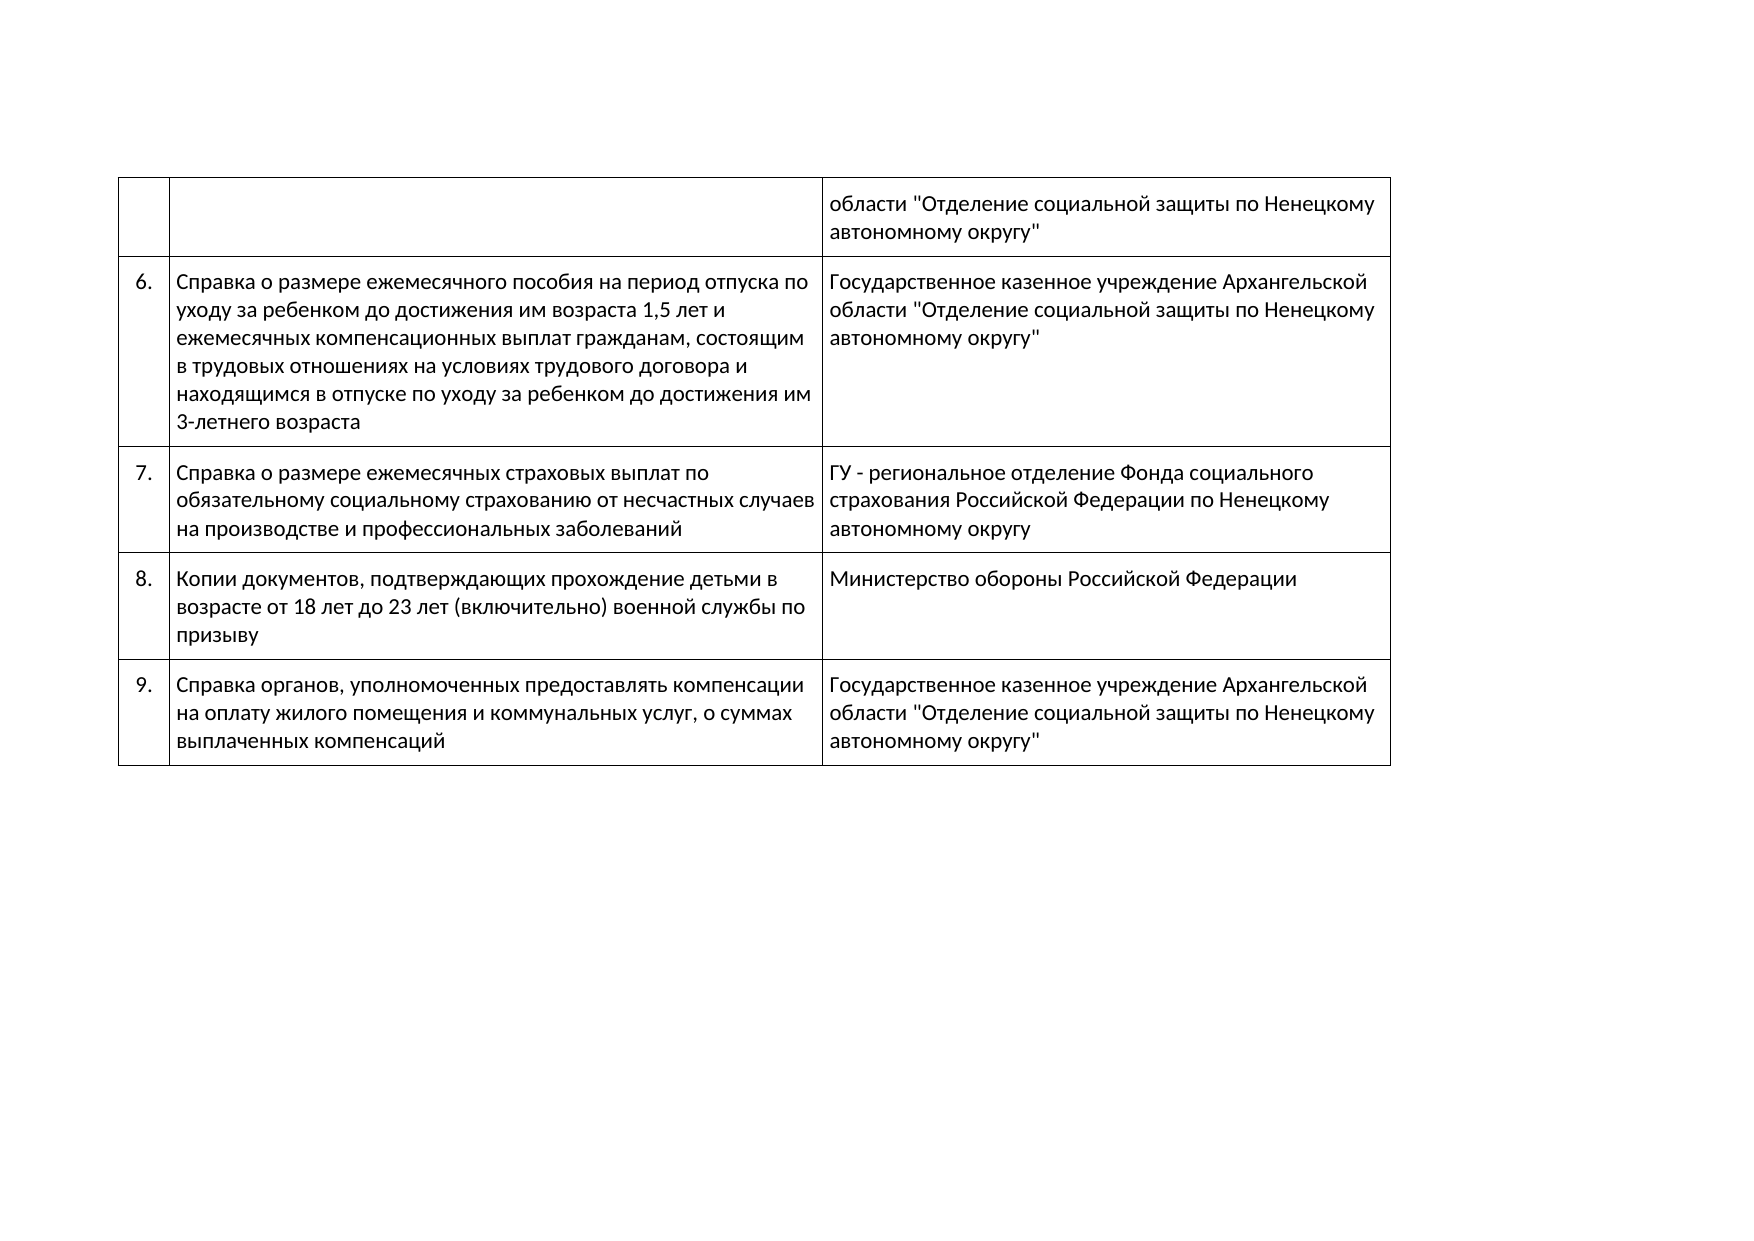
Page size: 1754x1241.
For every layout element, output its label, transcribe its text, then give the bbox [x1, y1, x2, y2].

table_cell ГУ - региональное отделение Фонда социального страхования Российской Федерации по Ненецкому автономному округу [823, 447, 1390, 552]
table_cell 8. [119, 553, 169, 659]
table_cell 5. [119, 178, 169, 256]
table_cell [170, 178, 822, 256]
table_cell Государственное казенное учреждение Архангельской области "Отделение социальной защиты по Ненецкому автономному округу" [823, 257, 1390, 446]
table_cell Копии документов, подтверждающих прохождение детьми в возрасте от 18 лет до 23 лет (включительно) военной службы по призыву [170, 553, 822, 659]
table_cell Министерство обороны Российской Федерации [823, 553, 1390, 659]
table_cell 7. [119, 447, 169, 552]
table_cell Справка о размере ежемесячного пособия на период отпуска по уходу за ребенком до достижения им возраста 1,5 лет и ежемесячных компенсационных выплат гражданам, состоящим в трудовых отношениях на условиях трудового договора и находящимся в отпуске по уходу за ребенком до достижения им 3-летнего возраста [170, 257, 822, 446]
table_cell 6. [119, 257, 169, 446]
table_cell Справка о размере ежемесячных страховых выплат по обязательному социальному страхованию от несчастных случаев на производстве и профессиональных заболеваний [170, 447, 822, 552]
table_cell 9. [119, 660, 169, 765]
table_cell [823, 178, 1390, 256]
table_cell Справка органов, уполномоченных предоставлять компенсации на оплату жилого помещения и коммунальных услуг, о суммах выплаченных компенсаций [170, 660, 822, 765]
table_cell Государственное казенное учреждение Архангельской области "Отделение социальной защиты по Ненецкому автономному округу" [823, 660, 1390, 765]
